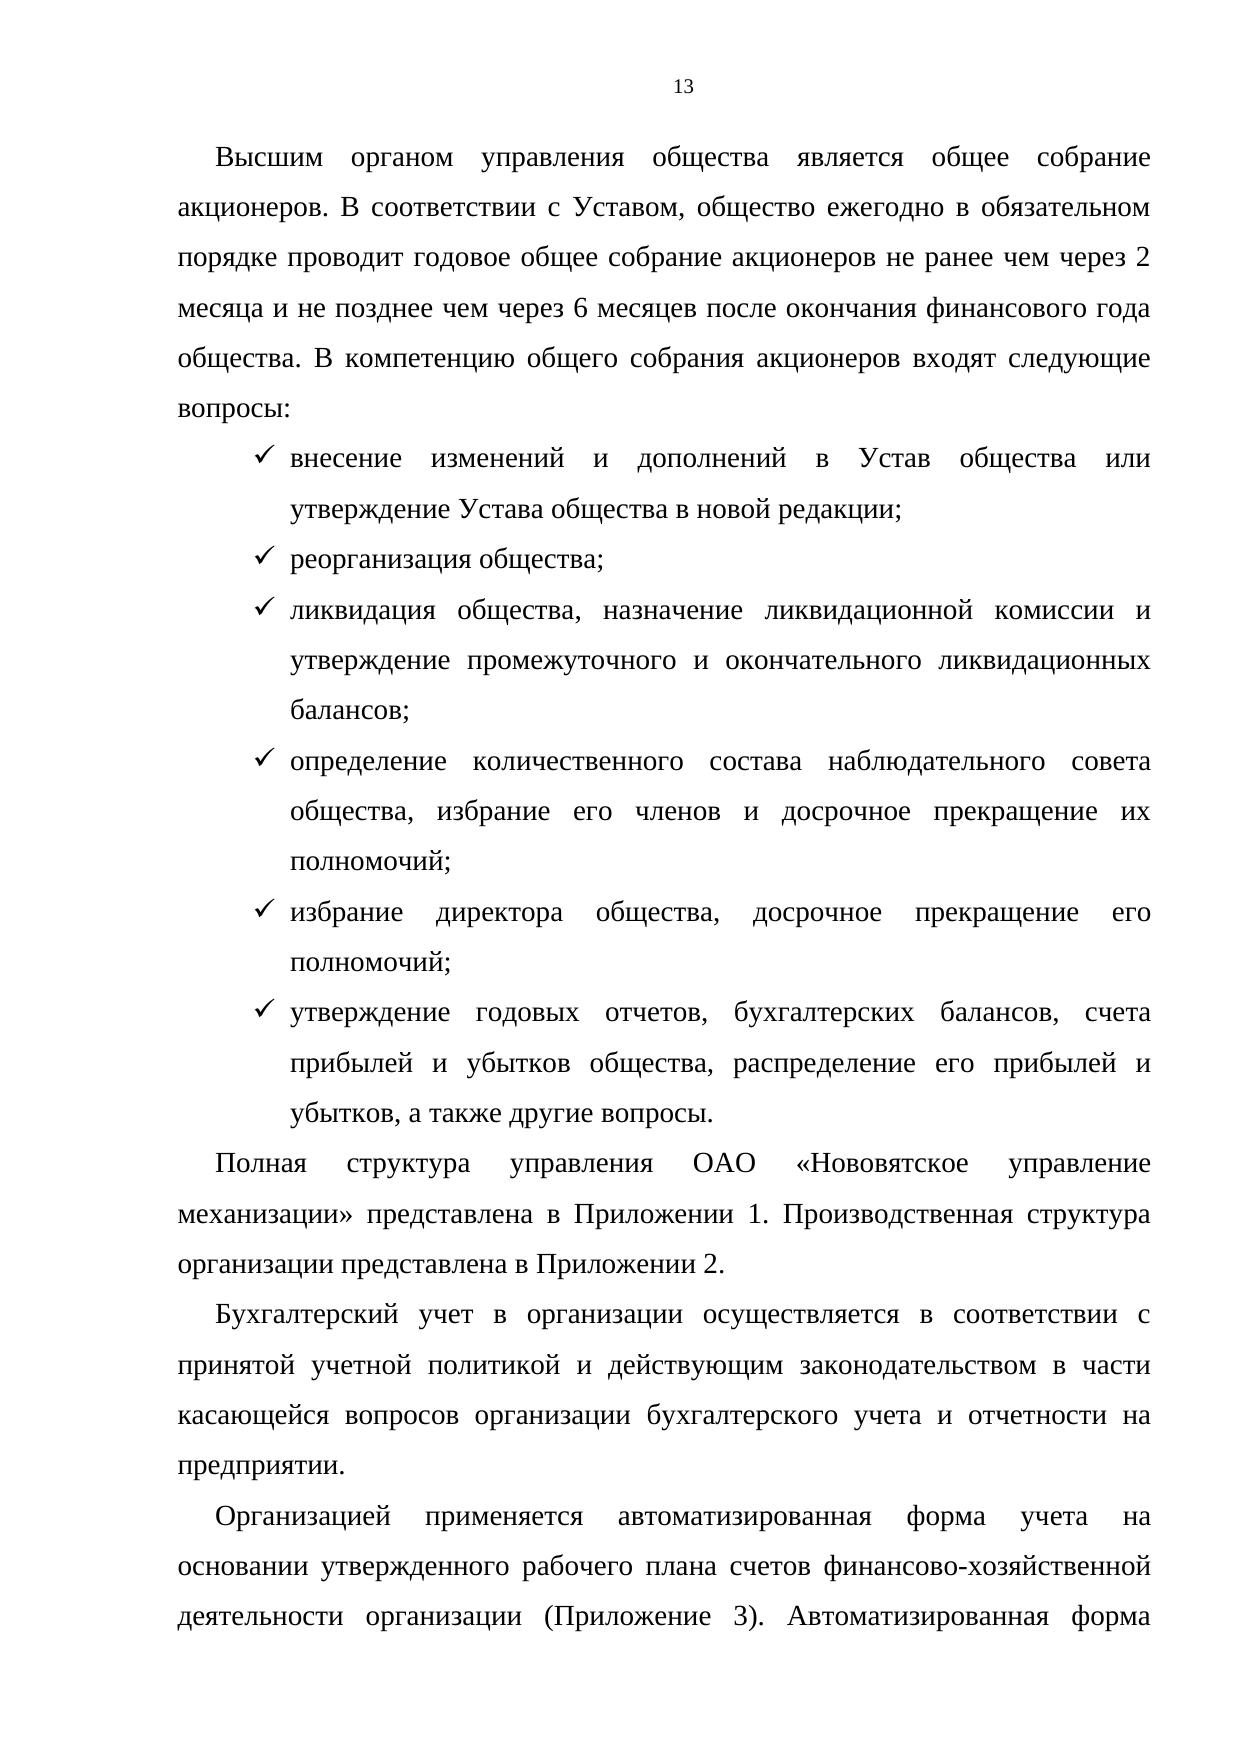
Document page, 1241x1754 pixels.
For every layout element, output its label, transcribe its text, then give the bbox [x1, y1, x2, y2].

list внесение изменений и дополнений в Устав общества или утверждение Устава общества в новой редакции; [252, 441, 1152, 524]
list определение количественного состава наблюдательного совета общества, избрание его членов и досрочное прекращение их полномочий; [252, 743, 1152, 877]
text Высшим органом управления общества является общее собрание акционеров. В соответствии с Уставом, общество ежегодно в обязательном порядке проводит годовое общее собрание акционеров не ранее чем через 2 месяца и не позднее чем через 6 месяцев после окончания финансового года общества. В компетенцию общего собрания акционеров входят следующие вопросы: [177, 118, 1152, 424]
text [177, 1498, 1152, 1632]
list избрание директора общества, досрочное прекращение его полномочий; [252, 894, 1152, 978]
list утверждение годовых отчетов, бухгалтерских балансов, счета прибылей и убытков общества, распределение его прибылей и убытков, а также другие вопросы. [252, 994, 1152, 1129]
list реорганизация общества; [252, 541, 1152, 575]
list ликвидация общества, назначение ликвидационной комиссии и утверждение промежуточного и окончательного ликвидационных балансов; [252, 592, 1152, 726]
text Бухгалтерский учет в организации осуществляется в соответствии с принятой учетной политикой и действующим законодательством в части касающейся вопросов организации бухгалтерского учета и отчетности на предприятии. [177, 1297, 1152, 1481]
text Полная структура управления ОАО «Нововятское управление механизации» представлена в Приложении 1. Производственная структура организации представлена в Приложении 2. [177, 1146, 1152, 1280]
